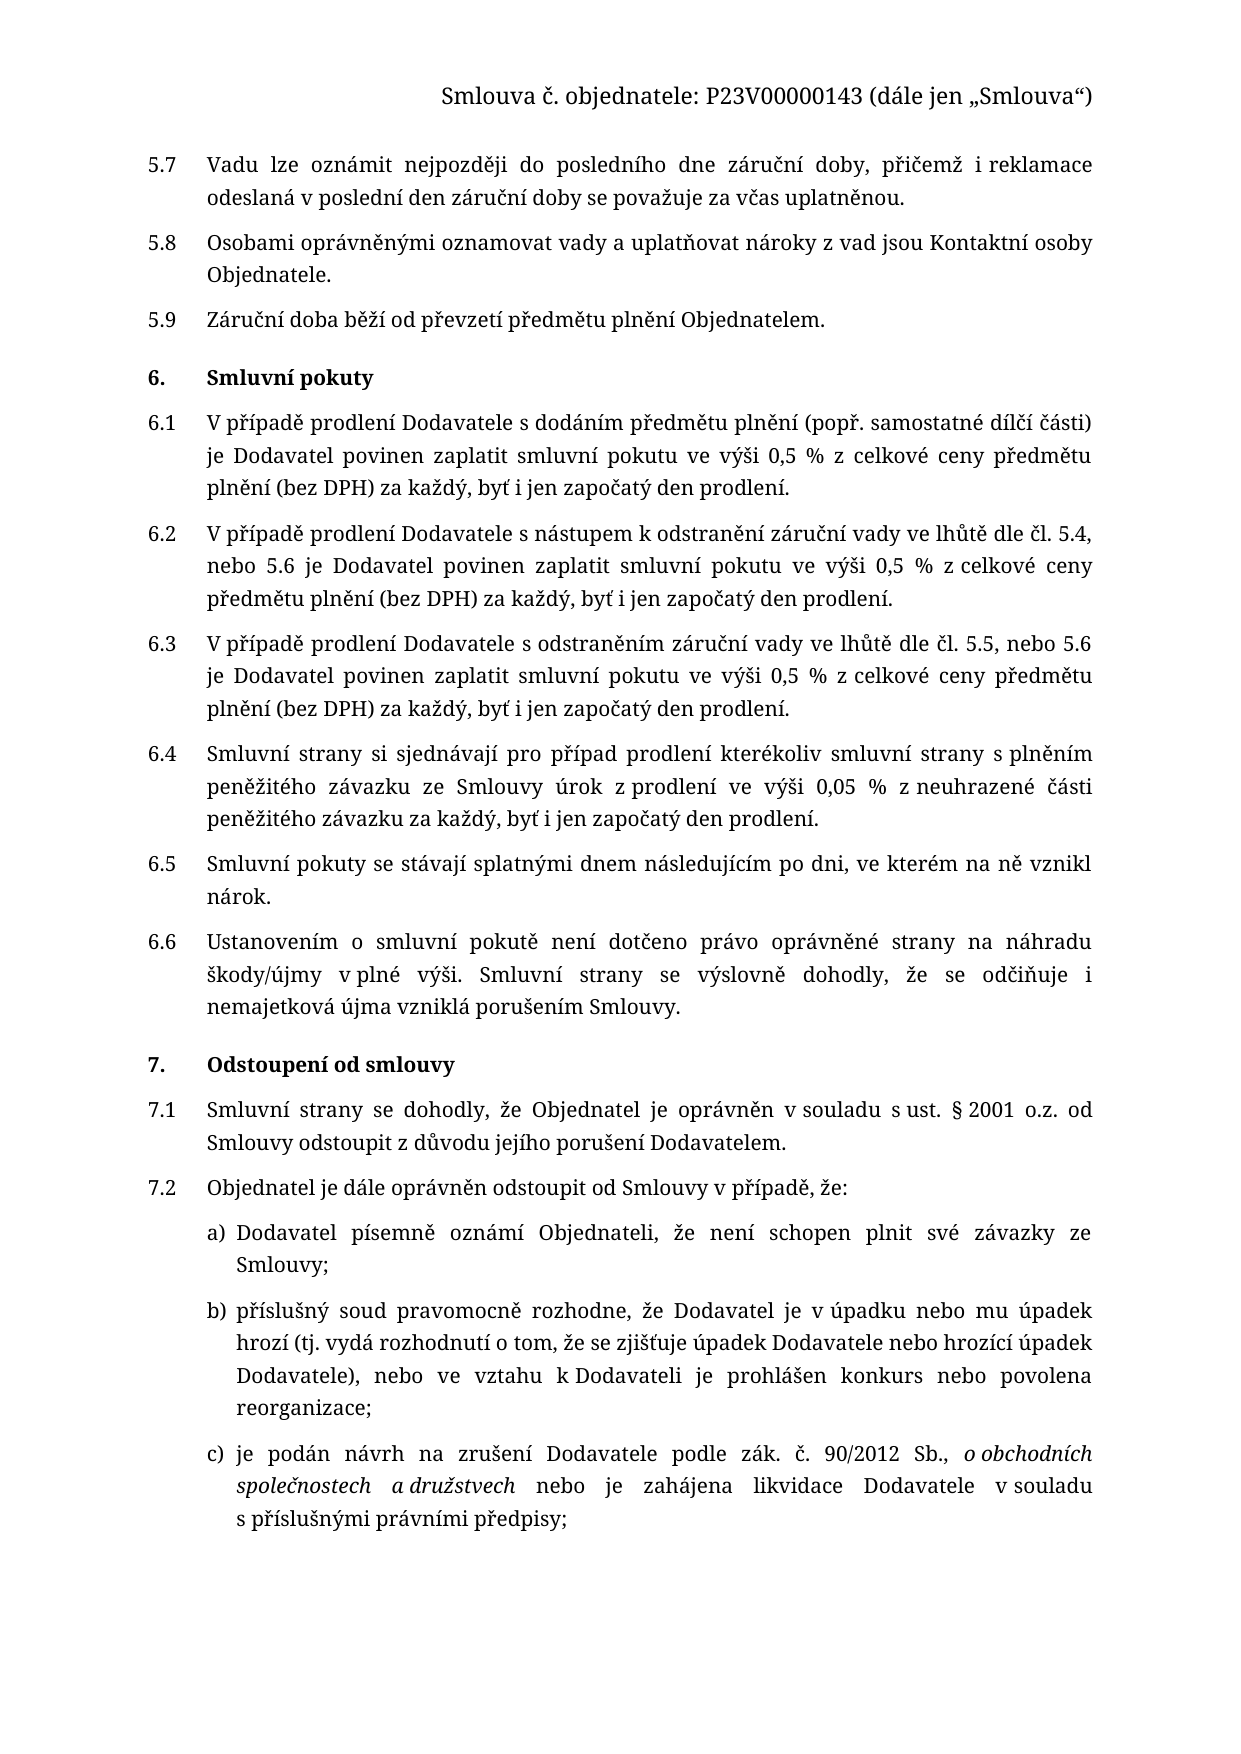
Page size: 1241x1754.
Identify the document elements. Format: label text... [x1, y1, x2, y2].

list V případě prodlení Dodavatele s nástupem k odstranění záruční vady ve lhůtě dle čl. 5.4, nebo 5.6 je Dodavatel povinen zaplatit smluvní pokutu ve výši 0,5 % z celkové ceny předmětu plnění (bez DPH) za každý, byť i jen započatý den prodlení. [148, 519, 1093, 612]
list Smluvní strany si sjednávají pro případ prodlení kterékoliv smluvní strany s plněním peněžitého závazku ze Smlouvy úrok z prodlení ve výši 0,05 % z neuhrazené části peněžitého závazku za každý, byť i jen započatý den prodlení. [148, 739, 1093, 833]
list příslušný soud pravomocně rozhodne, že Dodavatel je v úpadku nebo mu úpadek hrozí (tj. vydá rozhodnutí o tom, že se zjišťuje úpadek Dodavatele nebo hrozící úpadek Dodavatele), nebo ve vztahu k Dodavateli je prohlášen konkurs nebo povolena reorganizace; [207, 1296, 1093, 1422]
list V případě prodlení Dodavatele s dodáním předmětu plnění (popř. samostatné dílčí části) je Dodavatel povinen zaplatit smluvní pokutu ve výši 0,5 % z celkové ceny předmětu plnění (bez DPH) za každý, byť i jen započatý den prodlení. [148, 408, 1093, 502]
list je podán návrh na zrušení Dodavatele podle zák. č. 90/2012 Sb., o obchodních společnostech a družstvech nebo je zahájena likvidace Dodavatele v souladu s příslušnými právními předpisy; [207, 1439, 1093, 1532]
list Odstoupení od smlouvy [148, 1050, 1093, 1078]
list V případě prodlení Dodavatele s odstraněním záruční vady ve lhůtě dle čl. 5.5, nebo 5.6 je Dodavatel povinen zaplatit smluvní pokutu ve výši 0,5 % z celkové ceny předmětu plnění (bez DPH) za každý, byť i jen započatý den prodlení. [148, 629, 1093, 723]
list Smluvní pokuty [148, 363, 1093, 392]
list Smluvní strany se dohodly, že Objednatel je oprávněn v souladu s ust. § 2001 o.z. od Smlouvy odstoupit z důvodu jejího porušení Dodavatelem. [148, 1095, 1093, 1156]
list Osobami oprávněnými oznamovat vady a uplatňovat nároky z vad jsou Kontaktní osoby Objednatele. [148, 228, 1093, 289]
list Objednatel je dále oprávněn odstoupit od Smlouvy v případě, že: [148, 1173, 1093, 1201]
list Záruční doba běží od převzetí předmětu plnění Objednatelem. [148, 306, 1093, 334]
list Ustanovením o smluvní pokutě není dotčeno právo oprávněné strany na náhradu škody/újmy v plné výši. Smluvní strany se výslovně dohodly, že se odčiňuje i nemajetková újma vzniklá porušením Smlouvy. [148, 927, 1093, 1021]
list Smluvní pokuty se stávají splatnými dnem následujícím po dni, ve kterém na ně vznikl nárok. [148, 849, 1093, 911]
list Dodavatel písemně oznámí Objednateli, že není schopen plnit své závazky ze Smlouvy; [207, 1218, 1093, 1279]
list Vadu lze oznámit nejpozději do posledního dne záruční doby, přičemž i reklamace odeslaná v poslední den záruční doby se považuje za včas uplatněnou. [148, 150, 1093, 211]
